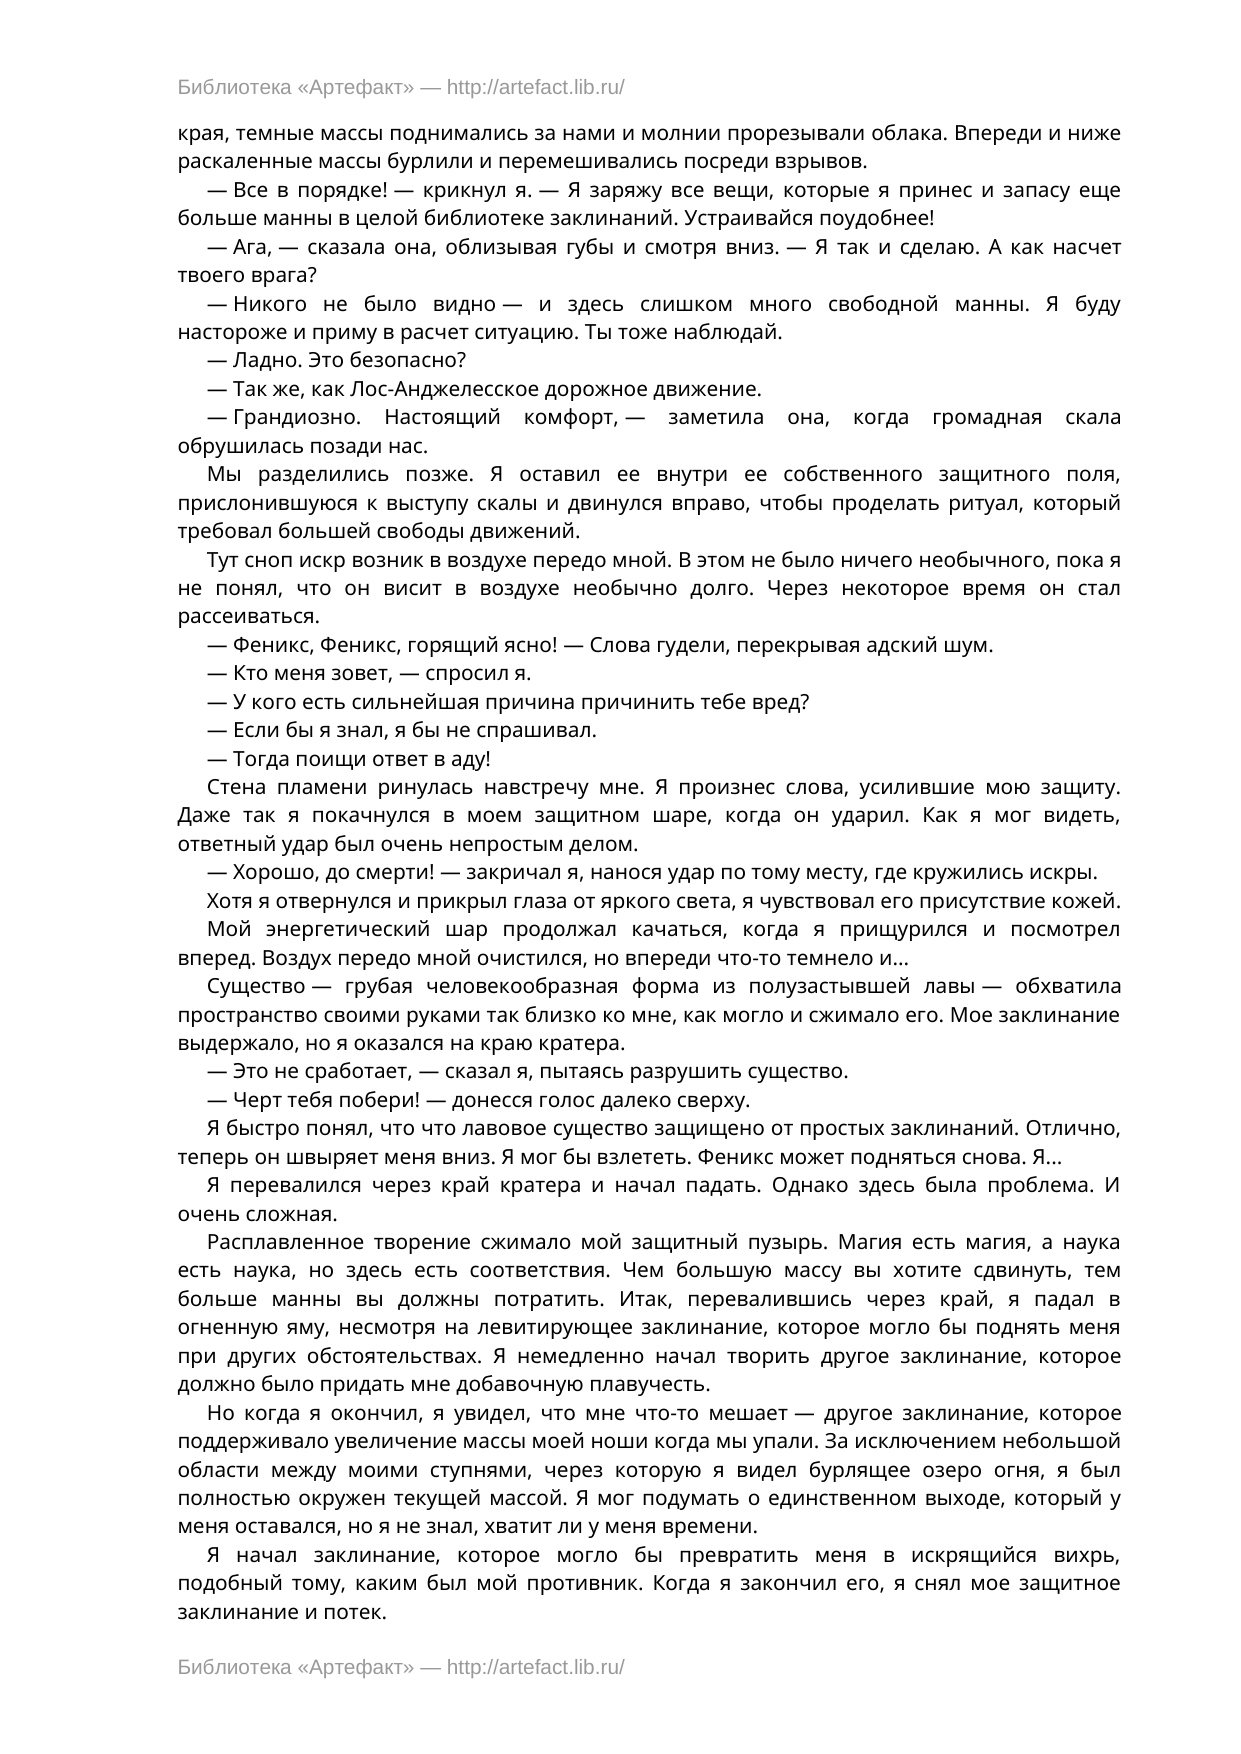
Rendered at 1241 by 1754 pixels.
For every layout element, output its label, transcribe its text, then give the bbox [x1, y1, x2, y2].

text — Это не сработает, — сказал я, пытаясь разрушить существо. [177, 1057, 1122, 1085]
text — Так же, как Лос-Анджелесское дорожное движение. [177, 374, 1122, 402]
text Тут сноп искр возник в воздухе передо мной. В этом не было ничего необычного, пока я не понял, что он висит в воздухе необычно долго. Через некоторое время он стал рассеиваться. [177, 545, 1122, 630]
text — Все в порядке! — крикнул я. — Я заряжу все вещи, которые я принес и запасу еще больше манны в целой библиотеке заклинаний. Устраивайся поудобнее! [177, 175, 1122, 232]
text — Черт тебя побери! — донесся голос далеко сверху. [177, 1085, 1122, 1113]
text — Ладно. Это безопасно? [177, 346, 1122, 374]
text — Тогда поищи ответ в аду! [177, 744, 1122, 772]
text Я начал заклинание, которое могло бы превратить меня в искрящийся вихрь, подобный тому, каким был мой противник. Когда я закончил его, я снял мое защитное заклинание и потек. [177, 1540, 1122, 1625]
text Существо — грубая человекообразная форма из полузастывшей лавы — обхватила пространство своими руками так близко ко мне, как могло и сжимало его. Мое заклинание выдержало, но я оказался на краю кратера. [177, 971, 1122, 1057]
text Но когда я окончил, я увидел, что мне что-то мешает — другое заклинание, которое поддерживало увеличение массы моей ноши когда мы упали. За исключением небольшой области между моими ступнями, через которую я видел бурлящее озеро огня, я был полностью окружен текущей массой. Я мог подумать о единственном выходе, который у меня оставался, но я не знал, хватит ли у меня времени. [177, 1398, 1122, 1540]
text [177, 118, 1122, 175]
text — Кто меня зовет, — спросил я. [177, 658, 1122, 687]
text — Хорошо, до смерти! — закричал я, нанося удар по тому месту, где кружились искры. [177, 857, 1122, 886]
text Я быстро понял, что что лавовое существо защищено от простых заклинаний. Отлично, теперь он швыряет меня вниз. Я мог бы взлететь. Феникс может подняться снова. Я... [177, 1113, 1122, 1170]
text Расплавленное творение сжимало мой защитный пузырь. Магия есть магия, а наука есть наука, но здесь есть соответствия. Чем большую массу вы хотите сдвинуть, тем больше манны вы должны потратить. Итак, перевалившись через край, я падал в огненную яму, несмотря на левитирующее заклинание, которое могло бы поднять меня при других обстоятельствах. Я немедленно начал творить другое заклинание, которое должно было придать мне добавочную плавучесть. [177, 1227, 1122, 1398]
text Я перевалился через край кратера и начал падать. Однако здесь была проблема. И очень сложная. [177, 1170, 1122, 1227]
text — Ага, — сказала она, облизывая губы и смотря вниз. — Я так и сделаю. А как насчет твоего врага? [177, 232, 1122, 289]
text — У кого есть сильнейшая причина причинить тебе вред? [177, 687, 1122, 715]
text — Если бы я знал, я бы не спрашивал. [177, 715, 1122, 744]
text Мы разделились позже. Я оставил ее внутри ее собственного защитного поля, прислонившуюся к выступу скалы и двинулся вправо, чтобы проделать ритуал, который требовал большей свободы движений. [177, 459, 1122, 545]
text — Никого не было видно — и здесь слишком много свободной манны. Я буду настороже и приму в расчет ситуацию. Ты тоже наблюдай. [177, 289, 1122, 346]
text — Грандиозно. Настоящий комфорт, — заметила она, когда громадная скала обрушилась позади нас. [177, 402, 1122, 459]
text Хотя я отвернулся и прикрыл глаза от яркого света, я чувствовал его присутствие кожей. [177, 886, 1122, 914]
text Стена пламени ринулась навстречу мне. Я произнес слова, усилившие мою защиту. Даже так я покачнулся в моем защитном шаре, когда он ударил. Как я мог видеть, ответный удар был очень непростым делом. [177, 772, 1122, 857]
text Мой энергетический шар продолжал качаться, когда я прищурился и посмотрел вперед. Воздух передо мной очистился, но впереди что-то темнело и... [177, 914, 1122, 971]
text — Феникс, Феникс, горящий ясно! — Слова гудели, перекрывая адский шум. [177, 630, 1122, 658]
